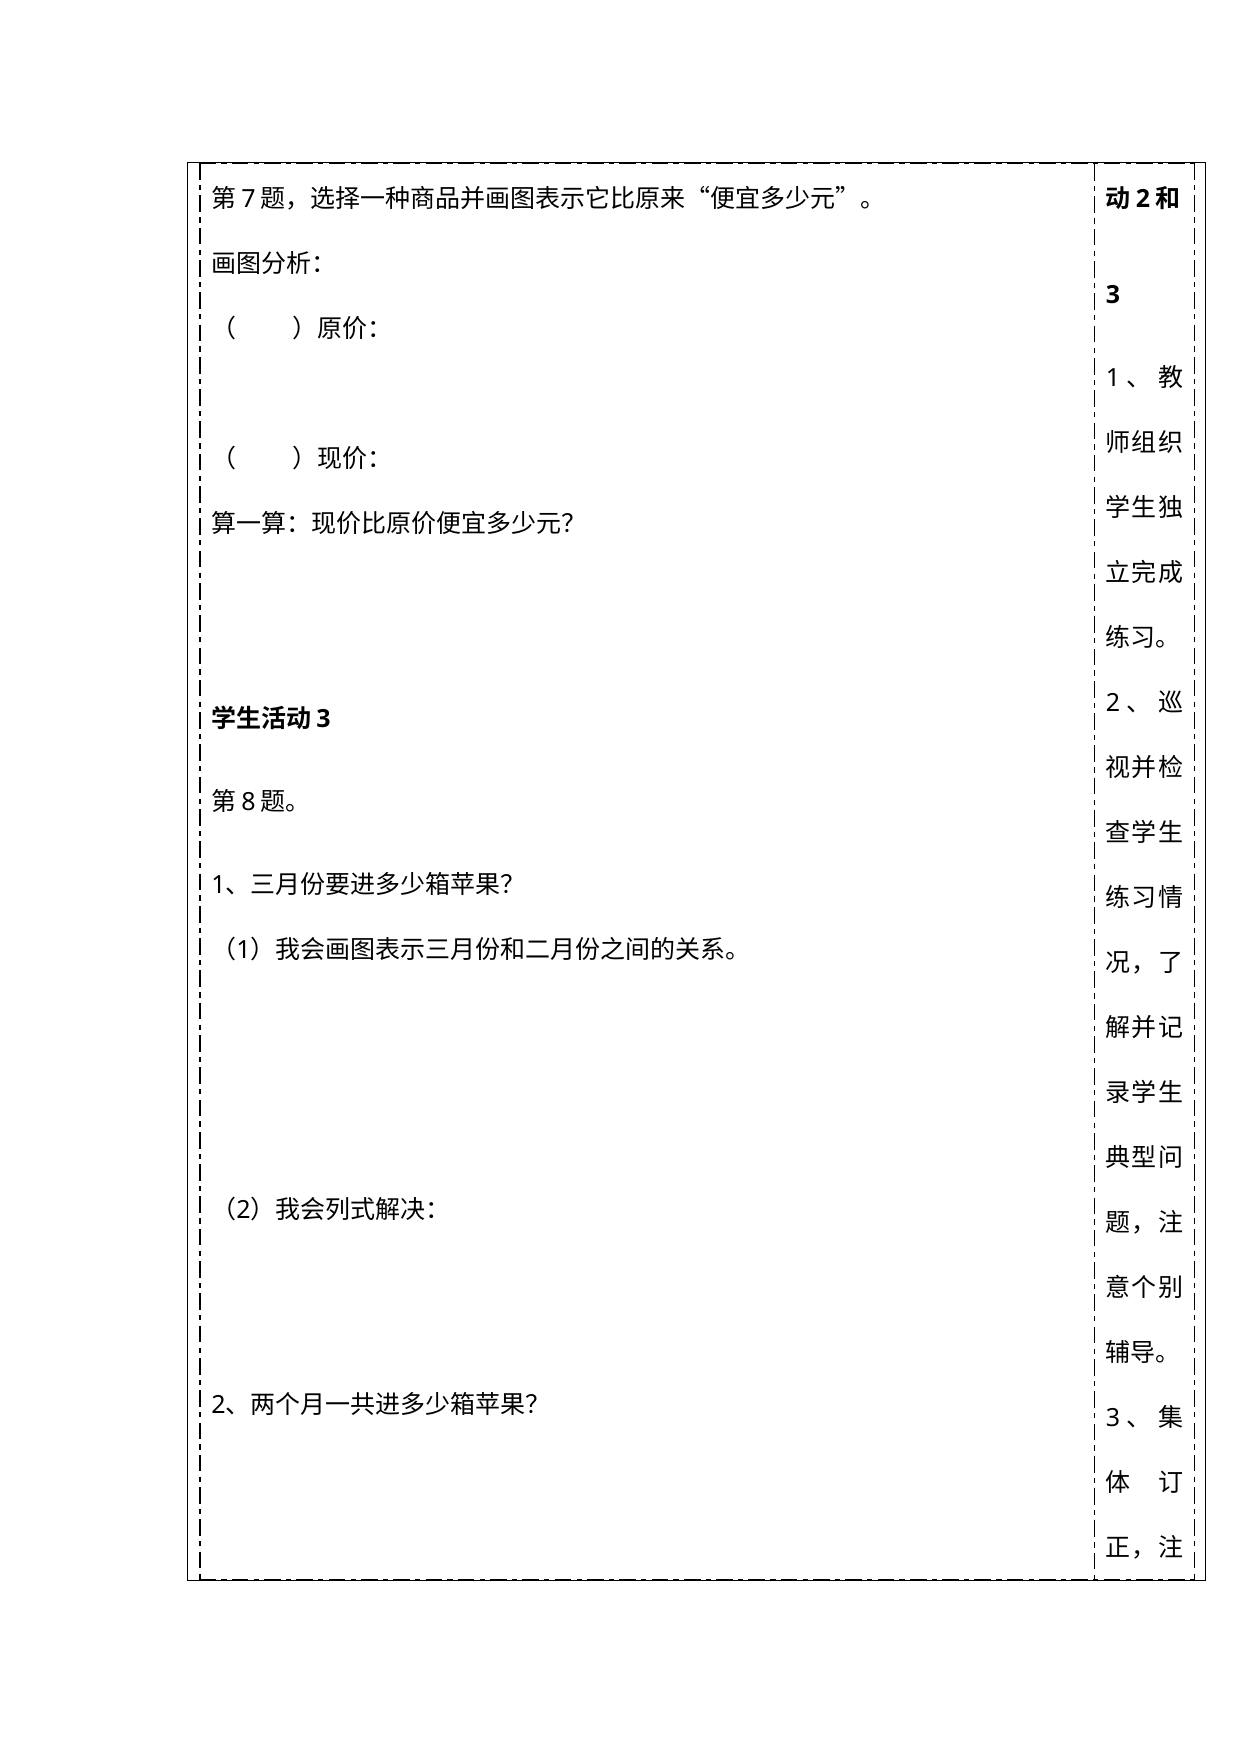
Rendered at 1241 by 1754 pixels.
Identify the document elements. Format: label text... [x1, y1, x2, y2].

table_cell 5.学习过程设计 [188, 163, 1205, 1579]
